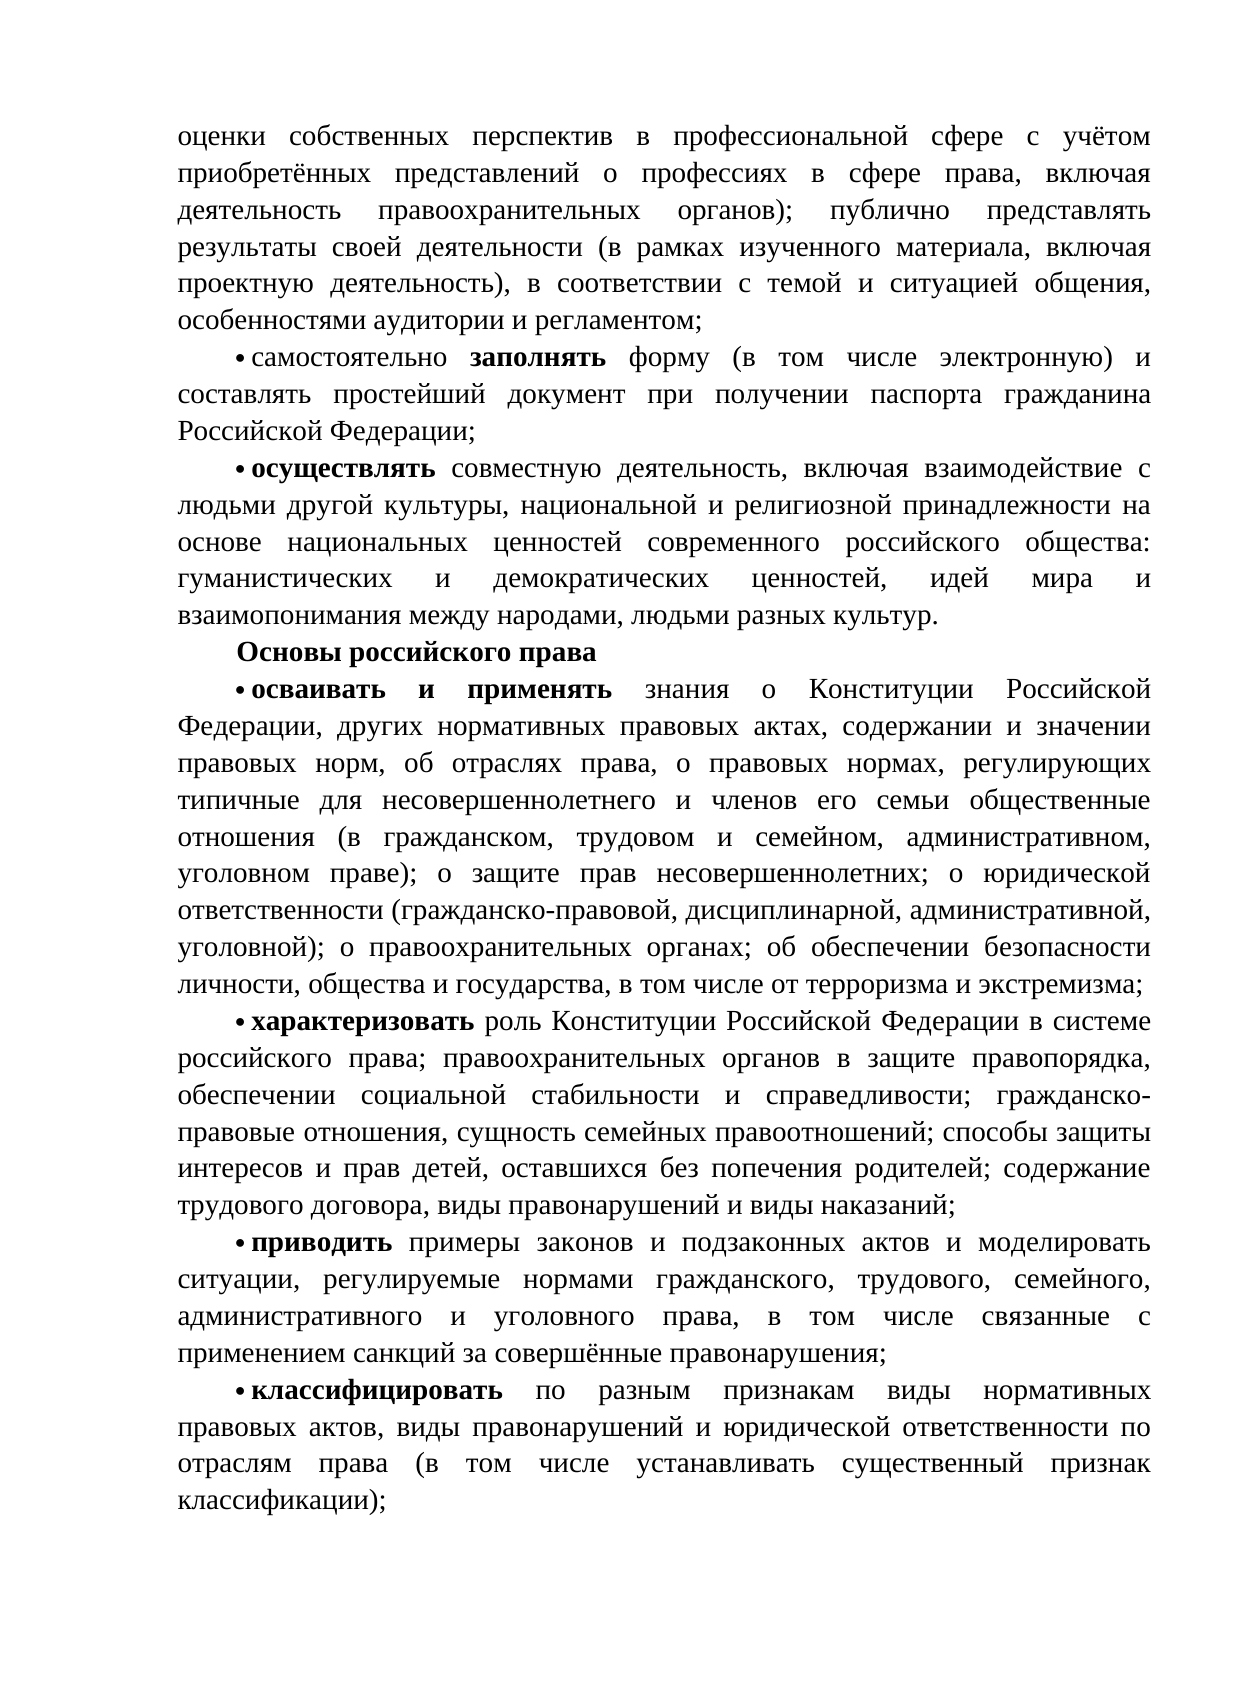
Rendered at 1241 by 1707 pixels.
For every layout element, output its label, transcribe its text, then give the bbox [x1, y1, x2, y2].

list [177, 118, 1152, 336]
list классифицировать по разным признакам виды нормативных правовых актов, виды правонарушений и юридической ответственности по отраслям права (в том числе устанавливать существенный признак классификации); [177, 1372, 1152, 1516]
text Основы российского права [177, 634, 1152, 668]
list осваивать и применять знания о Конституции Российской Федерации, других нормативных правовых актах, содержании и значении правовых норм, об отраслях права, о правовых нормах, регулирующих типичные для несовершеннолетнего и членов его семьи общественные отношения (в гражданском, трудовом и семейном, административном, уголовном праве); о защите прав несовершеннолетних; о юридической ответственности (гражданско-правовой, дисциплинарной, административной, уголовной); о правоохранительных органах; об обеспечении безопасности личности, общества и государства, в том числе от терроризма и экстремизма; [177, 671, 1152, 1000]
list самостоятельно заполнять форму (в том числе электронную) и составлять простейший документ при получении паспорта гражданина Российской Федерации; [177, 339, 1152, 447]
list приводить примеры законов и подзаконных актов и моделировать ситуации, регулируемые нормами гражданского, трудового, семейного, административного и уголовного права, в том числе связанные с применением санкций за совершённые правонарушения; [177, 1224, 1152, 1368]
list характеризовать роль Конституции Российской Федерации в системе российского права; правоохранительных органов в защите правопорядка, обеспечении социальной стабильности и справедливости; гражданско-правовые отношения, сущность семейных правоотношений; способы защиты интересов и прав детей, оставшихся без попечения родителей; содержание трудового договора, виды правонарушений и виды наказаний; [177, 1003, 1152, 1221]
list осуществлять совместную деятельность, включая взаимодействие с людьми другой культуры, национальной и религиозной принадлежности на основе национальных ценностей современного российского общества: гуманистических и демократических ценностей, идей мира и взаимопонимания между народами, людьми разных культур. [177, 450, 1152, 631]
